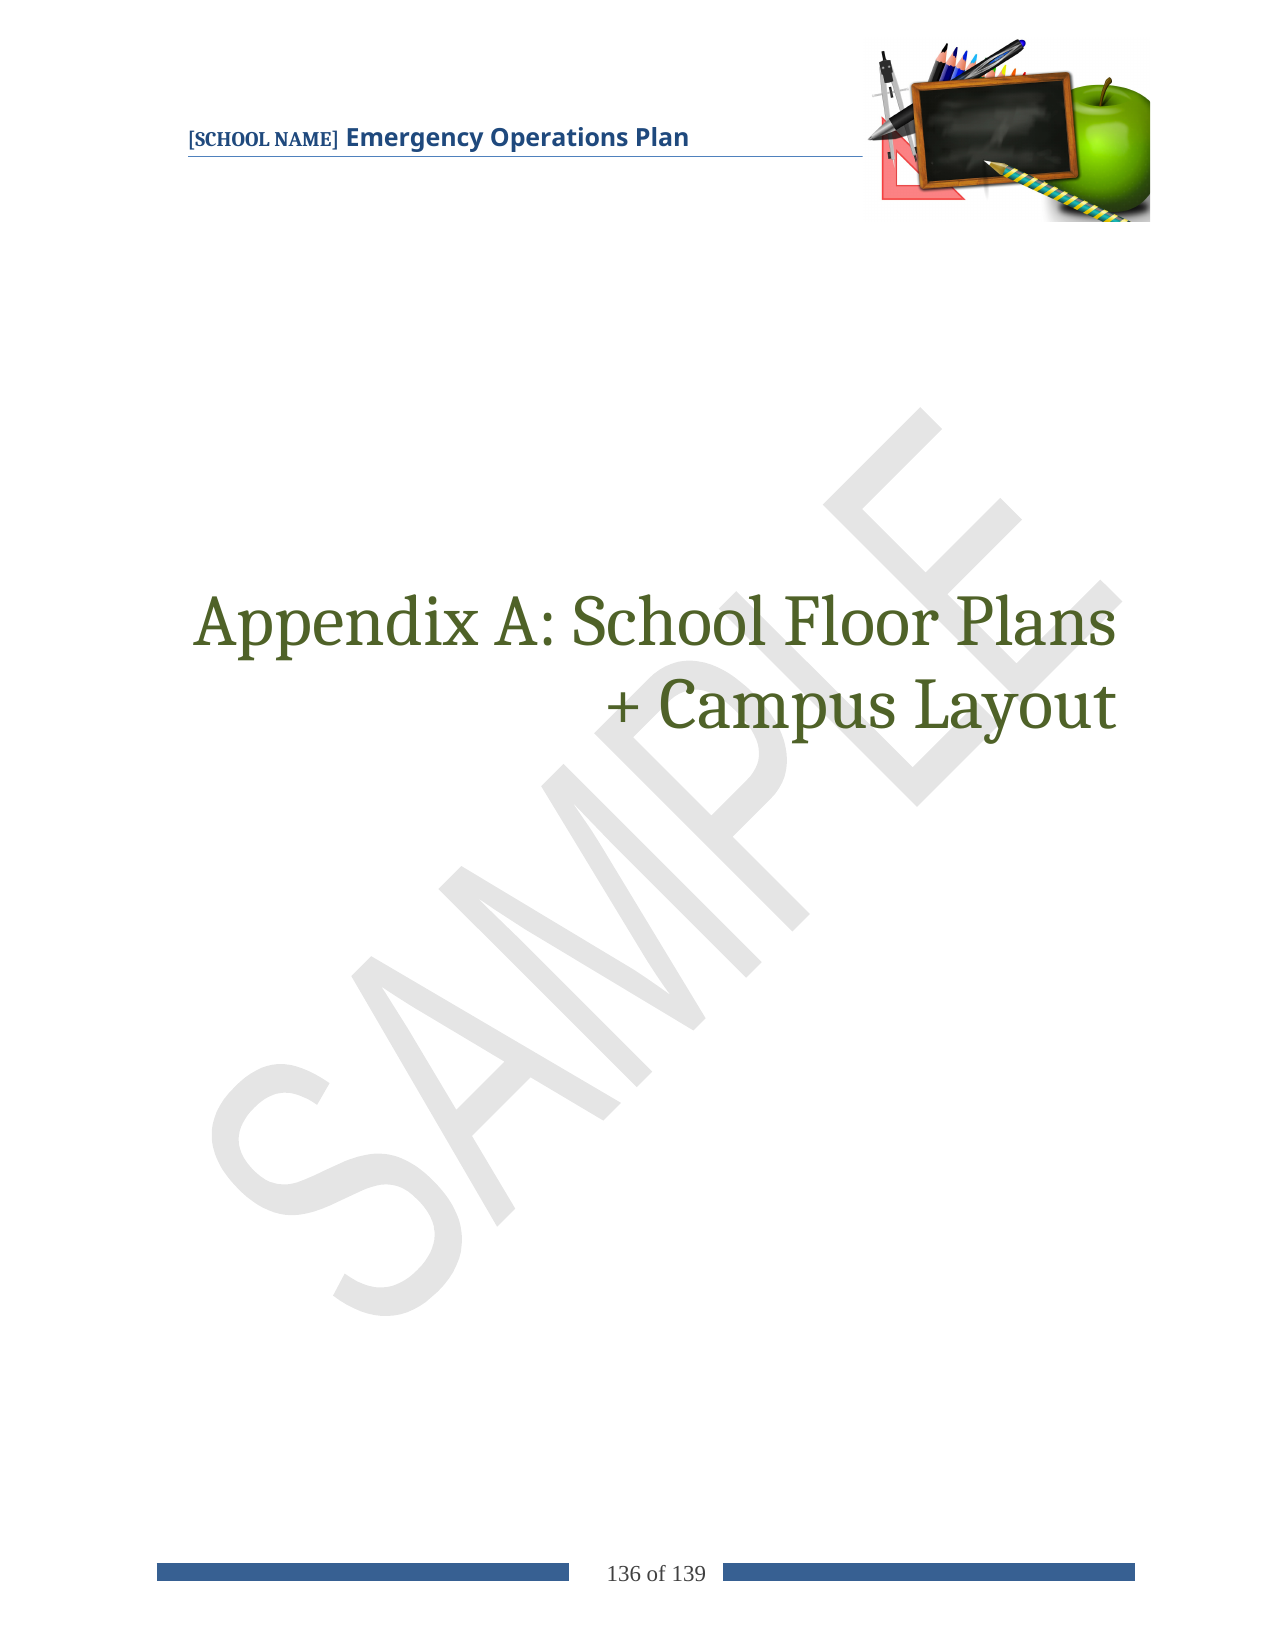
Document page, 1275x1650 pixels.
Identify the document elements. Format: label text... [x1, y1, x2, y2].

title Appendix A: School Floor Plans + Campus Layout [187, 579, 1117, 747]
picture [862, 37, 1150, 221]
